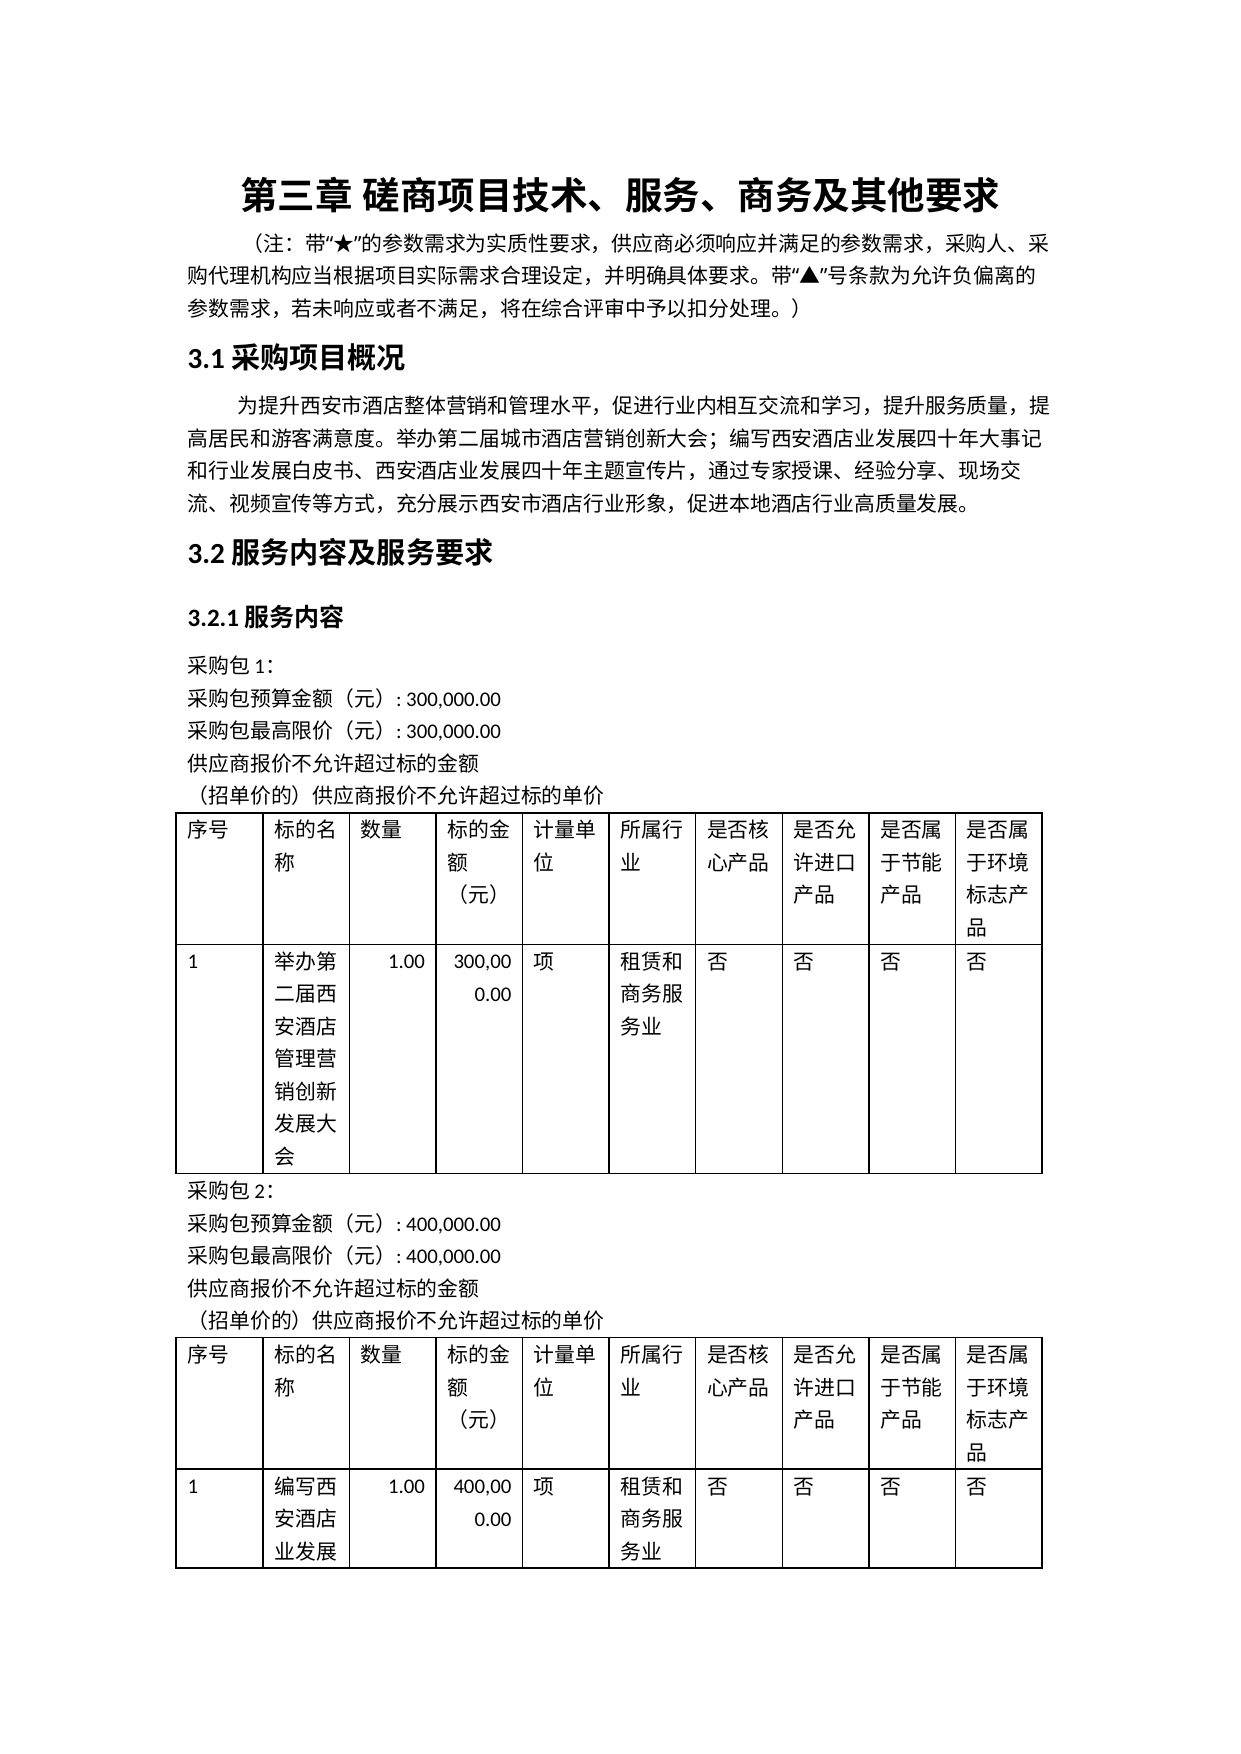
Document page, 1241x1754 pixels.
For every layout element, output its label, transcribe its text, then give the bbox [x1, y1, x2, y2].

table_cell 否 [870, 1470, 955, 1567]
table_header 序号 [177, 1338, 262, 1468]
text 3.2.1服务内容 [187, 584, 1053, 649]
table_header 是否属于环境标志产品 [956, 814, 1041, 943]
table_cell 否 [696, 945, 782, 1173]
text （招单价的）供应商报价不允许超过标的单价 [187, 1304, 1053, 1337]
text 供应商报价不允许超过标的金额 [187, 1272, 1053, 1304]
table_header 所属行业 [610, 814, 695, 943]
table_header 序号 [177, 814, 262, 943]
table_cell 400,000.00 [437, 1470, 522, 1567]
table_header 标的金额 （元） [437, 1338, 522, 1468]
text 采购包最高限价（元）: 300,000.00 [187, 714, 1053, 747]
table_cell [264, 1470, 349, 1567]
text 采购包1： [187, 649, 1053, 682]
table_cell 举办第二届西安酒店管理营销创新发展大会 [264, 945, 349, 1173]
table_cell 否 [783, 945, 868, 1173]
table_header 计量单位 [523, 1338, 608, 1468]
table_cell 项 [523, 945, 608, 1173]
table_header 是否允许进口产品 [783, 1338, 868, 1468]
table_cell 否 [783, 1470, 868, 1567]
table_header 是否允许进口产品 [783, 814, 868, 943]
table_cell 项 [523, 1470, 608, 1567]
text 第三章 磋商项目技术、服务、商务及其他要求 [187, 162, 1053, 227]
text 3.2服务内容及服务要求 [187, 519, 1053, 584]
table_header 标的名称 [264, 814, 349, 943]
table_header 是否属于节能产品 [870, 1338, 955, 1468]
text 采购包2： [187, 1174, 1053, 1207]
text 采购包预算金额（元）: 300,000.00 [187, 682, 1053, 714]
text 3.1采购项目概况 [187, 324, 1053, 389]
text 为提升西安市酒店整体营销和管理水平，促进行业内相互交流和学习，提升服务质量，提高居民和游客满意度。举办第二届城市酒店营销创新大会；编写西安酒店业发展四十年大事记和行业发展白皮书、西安酒店业发展四十年主题宣传片，通过专家授课、经验分享、现场交流、视频宣传等方式，充分展示西安市酒店行业形象，促进本地酒店行业高质量发展。 [187, 389, 1053, 519]
text 供应商报价不允许超过标的金额 [187, 747, 1053, 779]
table_header 数量 [350, 814, 435, 943]
table_cell 否 [870, 945, 955, 1173]
table_cell 1 [177, 945, 262, 1173]
table_cell 否 [956, 945, 1041, 1173]
table_header 标的名称 [264, 1338, 349, 1468]
table_cell 租赁和商务服务业 [610, 1470, 695, 1567]
table_cell 1.00 [350, 1470, 435, 1567]
table_header 是否核心产品 [696, 814, 782, 943]
text （注：带“★”的参数需求为实质性要求，供应商必须响应并满足的参数需求，采购人、采购代理机构应当根据项目实际需求合理设定，并明确具体要求。带“▲”号条款为允许负偏离的参数需求，若未响应或者不满足，将在综合评审中予以扣分处理。） [187, 227, 1053, 324]
table_cell 1 [177, 1470, 262, 1567]
table_cell 否 [956, 1470, 1041, 1567]
table_header 是否属于节能产品 [870, 814, 955, 943]
text （招单价的）供应商报价不允许超过标的单价 [187, 779, 1053, 812]
table_header 标的金额 （元） [437, 814, 522, 943]
table_cell 否 [696, 1470, 782, 1567]
table_cell 300,000.00 [437, 945, 522, 1173]
table_cell 租赁和商务服务业 [610, 945, 695, 1173]
table_header 所属行业 [610, 1338, 695, 1468]
table_cell 1.00 [350, 945, 435, 1173]
table_header 是否属于环境标志产品 [956, 1338, 1041, 1468]
table_header 计量单位 [523, 814, 608, 943]
table_header 是否核心产品 [696, 1338, 782, 1468]
text 采购包预算金额（元）: 400,000.00 [187, 1207, 1053, 1239]
table_header 数量 [350, 1338, 435, 1468]
text 采购包最高限价（元）: 400,000.00 [187, 1239, 1053, 1272]
